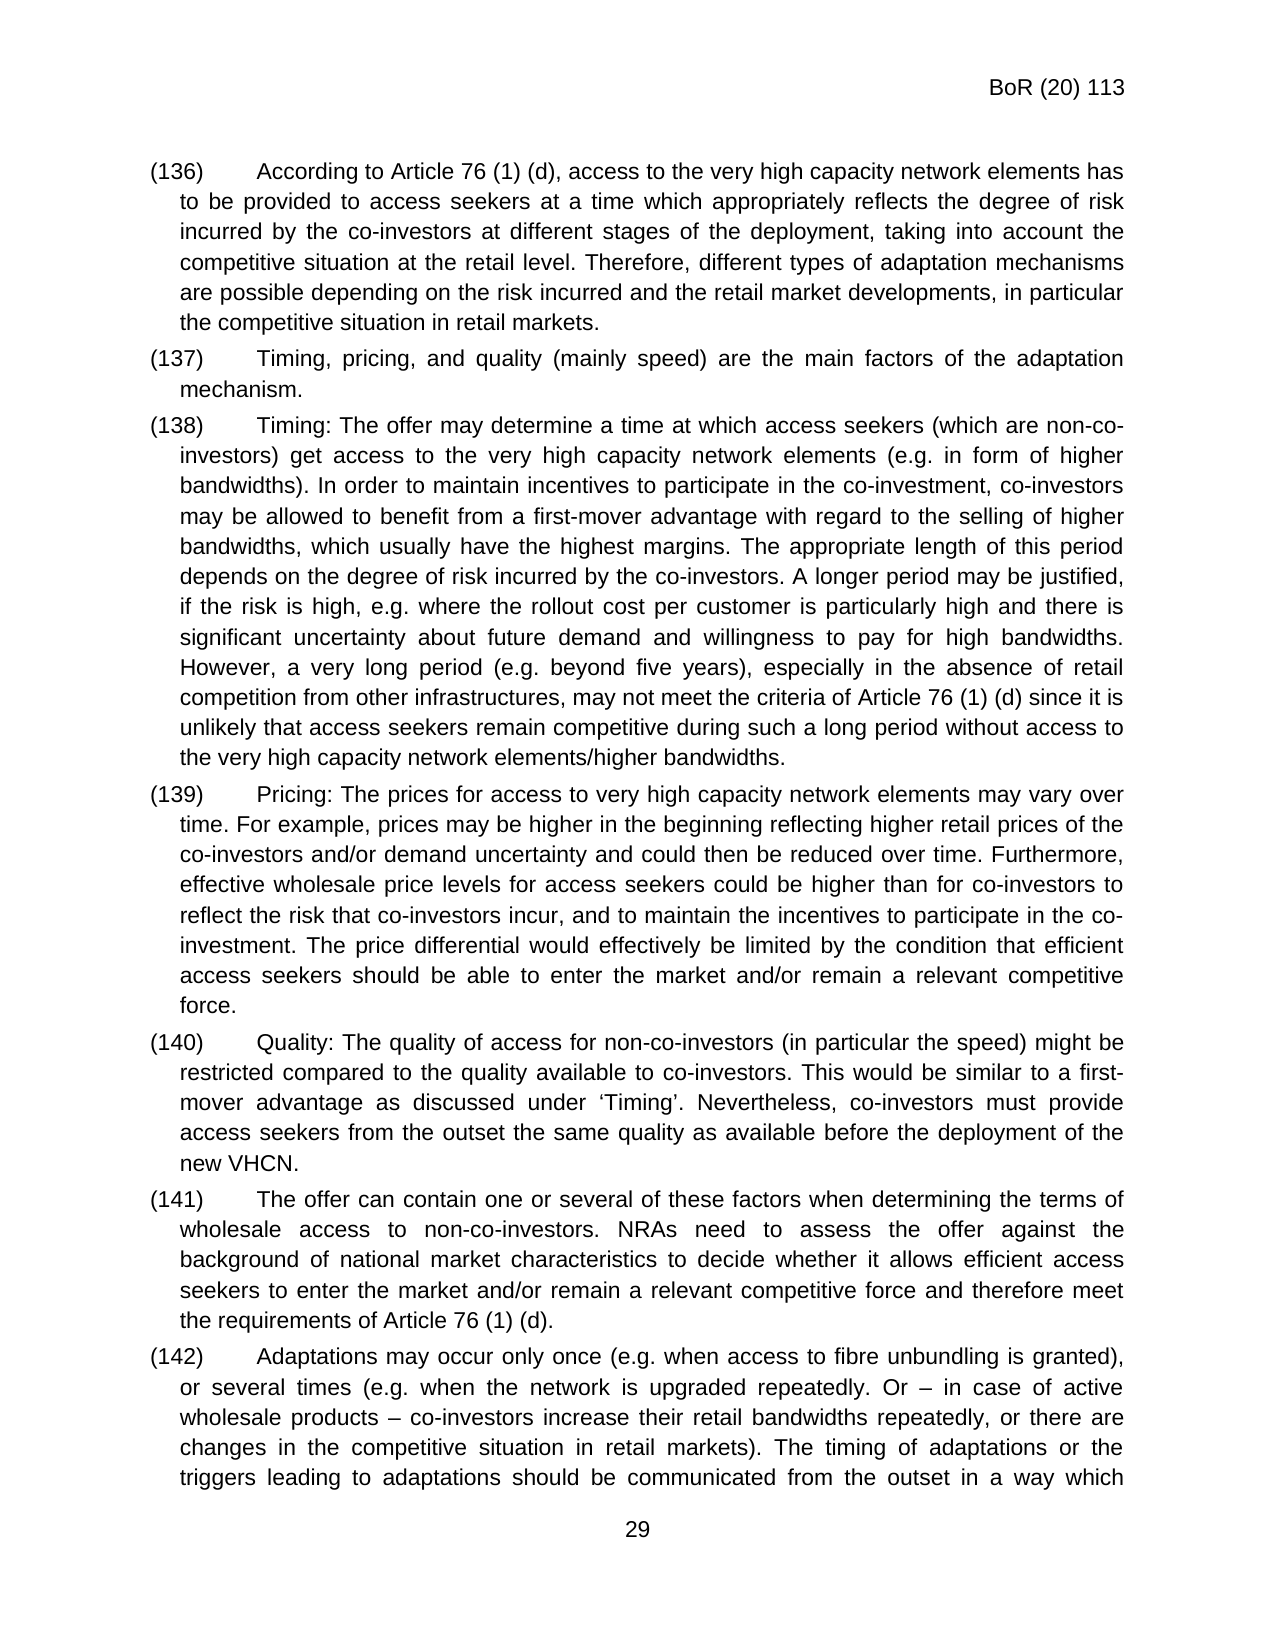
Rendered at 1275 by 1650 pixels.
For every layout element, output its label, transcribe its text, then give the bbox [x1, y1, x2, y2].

list Timing, pricing, and quality (mainly speed) are the main factors of the adaptation mechanism. [150, 345, 1125, 402]
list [150, 1343, 1125, 1490]
list According to Article 76 (1) (d), access to the very high capacity network elements has to be provided to access seekers at a time which appropriately reflects the degree of risk incurred by the co-investors at different stages of the deployment, taking into account the competitive situation at the retail level. Therefore, different types of adaptation mechanisms are possible depending on the risk incurred and the retail market developments, in particular the competitive situation in retail markets. [150, 158, 1125, 335]
list Timing: The offer may determine a time at which access seekers (which are non-co-investors) get access to the very high capacity network elements (e.g. in form of higher bandwidths). In order to maintain incentives to participate in the co-investment, co-investors may be allowed to benefit from a first-mover advantage with regard to the selling of higher bandwidths, which usually have the highest margins. The appropriate length of this period depends on the degree of risk incurred by the co-investors. A longer period may be justified, if the risk is high, e.g. where the rollout cost per customer is particularly high and there is significant uncertainty about future demand and willingness to pay for high bandwidths. However, a very long period (e.g. beyond five years), especially in the absence of retail competition from other infrastructures, may not meet the criteria of Article 76 (1) (d) since it is unlikely that access seekers remain competitive during such a long period without access to the very high capacity network elements/higher bandwidths. [150, 412, 1125, 771]
list The offer can contain one or several of these factors when determining the terms of wholesale access to non-co-investors. NRAs need to assess the offer against the background of national market characteristics to decide whether it allows efficient access seekers to enter the market and/or remain a relevant competitive force and therefore meet the requirements of Article 76 (1) (d). [150, 1186, 1125, 1333]
list Pricing: The prices for access to very high capacity network elements may vary over time. For example, prices may be higher in the beginning reflecting higher retail prices of the co-investors and/or demand uncertainty and could then be reduced over time. Furthermore, effective wholesale price levels for access seekers could be higher than for co-investors to reflect the risk that co-investors incur, and to maintain the incentives to participate in the co-investment. The price differential would effectively be limited by the condition that efficient access seekers should be able to enter the market and/or remain a relevant competitive force. [150, 781, 1125, 1018]
list Quality: The quality of access for non-co-investors (in particular the speed) might be restricted compared to the quality available to co-investors. This would be similar to a first-mover advantage as discussed under ‘Timing’. Nevertheless, co-investors must provide access seekers from the outset the same quality as available before the deployment of the new VHCN. [150, 1029, 1125, 1176]
